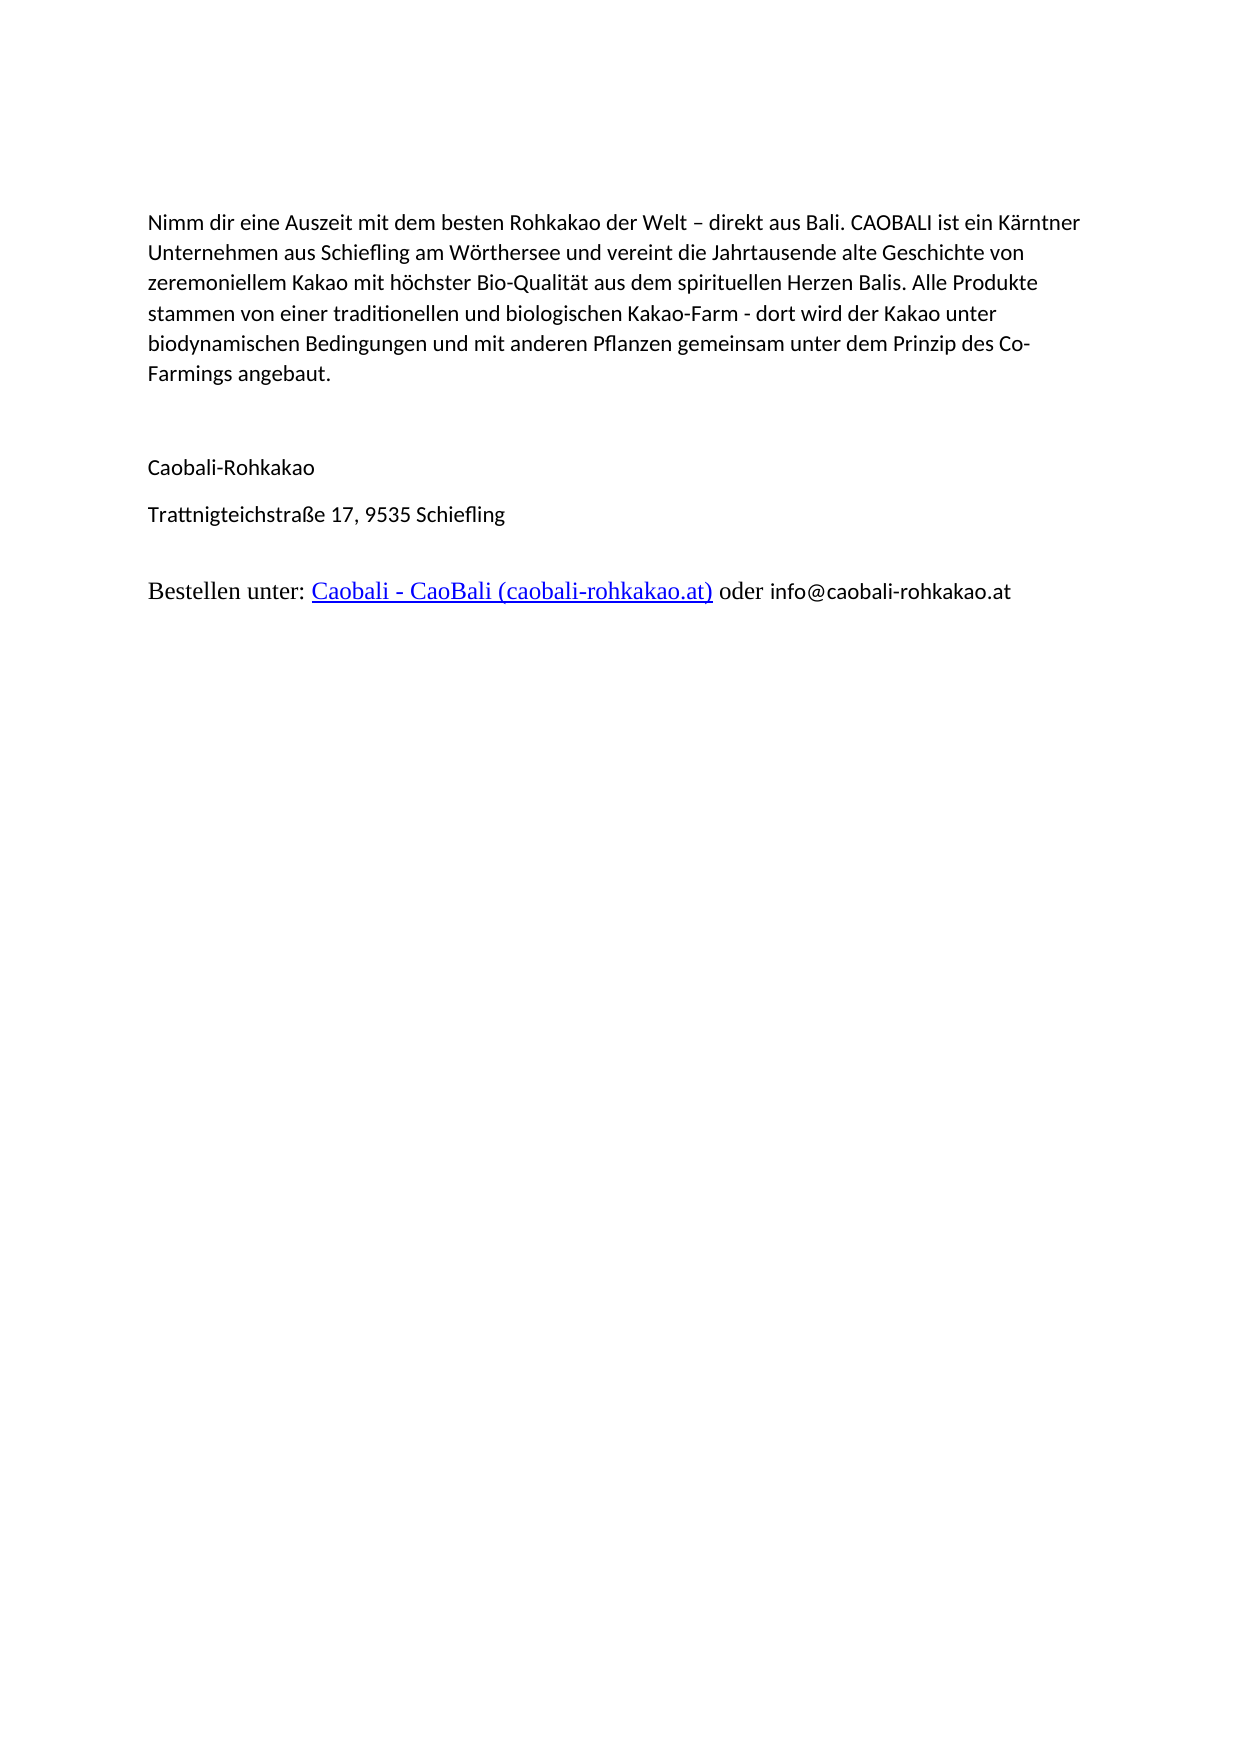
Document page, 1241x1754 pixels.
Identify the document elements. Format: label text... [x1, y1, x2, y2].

text Trattnigteichstraße 17, 9535 Schiefling [148, 500, 1093, 528]
text Bestellen unter: Caobali - CaoBali (caobali-rohkakao.at) oder info@caobali-rohkakao.at [148, 576, 1093, 605]
text Nimm dir eine Auszeit mit dem besten Rohkakao der Welt – direkt aus Bali. CAOBALI ist ein Kärntner Unternehmen aus Schiefling am Wörthersee und vereint die Jahrtausende alte Geschichte von zeremoniellem Kakao mit höchster Bio-Qualität aus dem spirituellen Herzen Balis. Alle Produkte stammen von einer traditionellen und biologischen Kakao-Farm - dort wird der Kakao unter biodynamischen Bedingungen und mit anderen Pflanzen gemeinsam unter dem Prinzip des Co-Farmings angebaut. [148, 148, 1093, 387]
text Caobali-Rohkakao [148, 453, 1093, 481]
